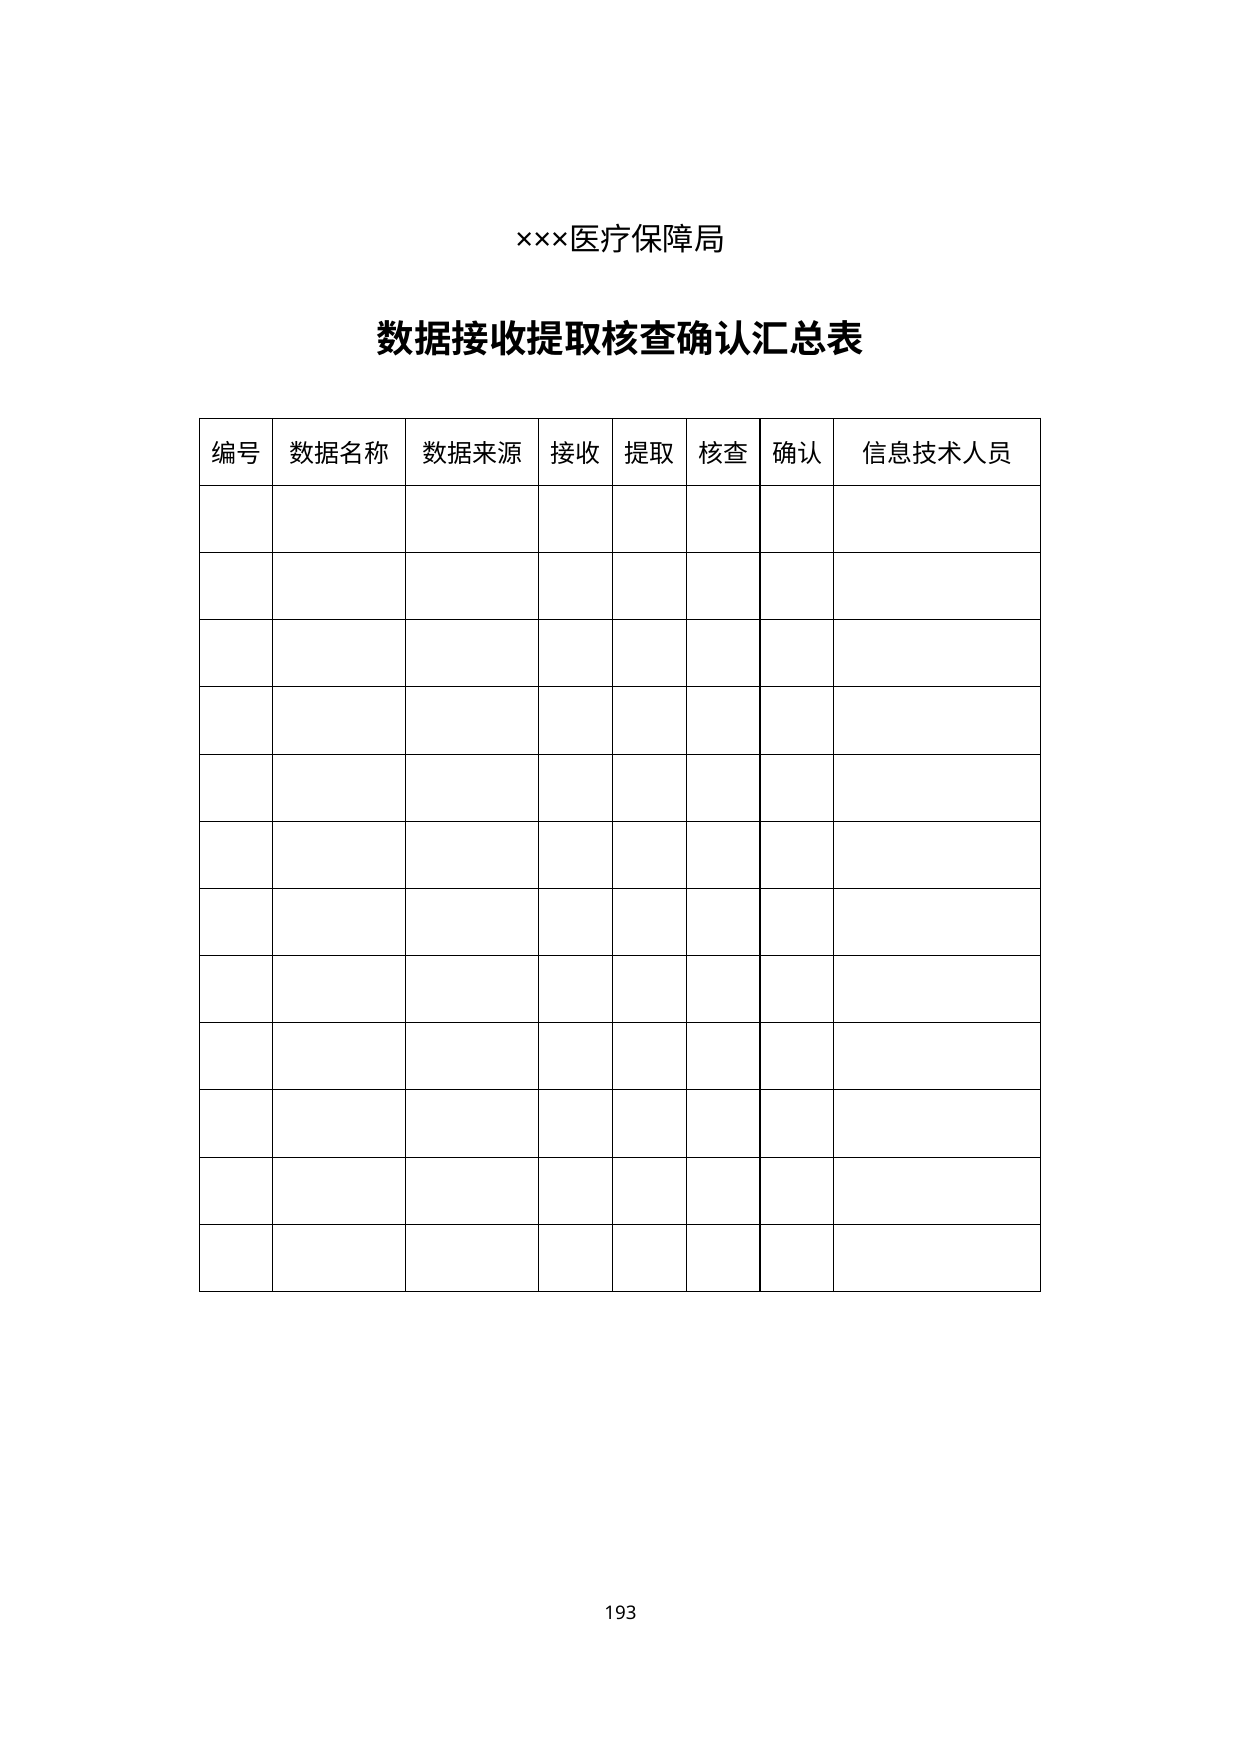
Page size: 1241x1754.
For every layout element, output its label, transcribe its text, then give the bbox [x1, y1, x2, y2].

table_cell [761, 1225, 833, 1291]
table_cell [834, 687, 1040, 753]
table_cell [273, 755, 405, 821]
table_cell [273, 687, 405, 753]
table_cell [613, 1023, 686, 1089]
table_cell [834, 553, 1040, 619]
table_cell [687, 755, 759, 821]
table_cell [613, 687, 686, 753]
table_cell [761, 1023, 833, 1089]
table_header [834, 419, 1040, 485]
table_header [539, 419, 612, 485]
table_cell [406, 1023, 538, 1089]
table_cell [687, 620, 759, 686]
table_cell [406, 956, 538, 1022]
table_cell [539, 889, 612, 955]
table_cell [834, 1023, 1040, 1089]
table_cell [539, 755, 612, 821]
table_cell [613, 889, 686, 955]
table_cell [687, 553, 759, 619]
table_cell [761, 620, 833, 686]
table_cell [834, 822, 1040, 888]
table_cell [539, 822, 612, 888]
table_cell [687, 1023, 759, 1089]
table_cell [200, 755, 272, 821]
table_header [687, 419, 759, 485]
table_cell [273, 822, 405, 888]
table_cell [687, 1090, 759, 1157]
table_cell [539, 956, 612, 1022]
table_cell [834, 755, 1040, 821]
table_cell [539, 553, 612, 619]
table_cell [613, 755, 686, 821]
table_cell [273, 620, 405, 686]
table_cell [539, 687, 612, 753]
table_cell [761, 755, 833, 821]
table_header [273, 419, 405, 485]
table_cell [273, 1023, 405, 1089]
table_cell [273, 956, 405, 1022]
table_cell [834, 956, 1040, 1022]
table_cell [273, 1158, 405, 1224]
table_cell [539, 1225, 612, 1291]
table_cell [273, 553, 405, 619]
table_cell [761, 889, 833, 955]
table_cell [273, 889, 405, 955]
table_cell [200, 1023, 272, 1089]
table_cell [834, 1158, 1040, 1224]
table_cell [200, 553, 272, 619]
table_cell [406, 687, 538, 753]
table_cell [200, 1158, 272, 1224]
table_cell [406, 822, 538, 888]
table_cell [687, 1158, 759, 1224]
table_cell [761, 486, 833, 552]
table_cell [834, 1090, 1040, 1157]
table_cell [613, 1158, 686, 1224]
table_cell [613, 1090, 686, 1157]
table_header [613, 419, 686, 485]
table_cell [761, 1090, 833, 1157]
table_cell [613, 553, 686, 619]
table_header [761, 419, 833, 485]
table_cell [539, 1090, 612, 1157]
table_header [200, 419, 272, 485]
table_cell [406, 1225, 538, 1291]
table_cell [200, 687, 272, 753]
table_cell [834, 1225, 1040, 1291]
text ×××医疗保障局 [187, 214, 1053, 259]
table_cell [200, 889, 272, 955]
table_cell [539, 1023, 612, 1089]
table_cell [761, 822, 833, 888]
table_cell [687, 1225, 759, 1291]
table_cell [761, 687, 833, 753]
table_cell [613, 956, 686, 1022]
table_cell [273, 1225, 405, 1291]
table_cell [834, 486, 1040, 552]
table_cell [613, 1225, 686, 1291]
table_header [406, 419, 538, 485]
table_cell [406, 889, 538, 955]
text 数据接收提取核查确认汇总表 [187, 309, 1053, 363]
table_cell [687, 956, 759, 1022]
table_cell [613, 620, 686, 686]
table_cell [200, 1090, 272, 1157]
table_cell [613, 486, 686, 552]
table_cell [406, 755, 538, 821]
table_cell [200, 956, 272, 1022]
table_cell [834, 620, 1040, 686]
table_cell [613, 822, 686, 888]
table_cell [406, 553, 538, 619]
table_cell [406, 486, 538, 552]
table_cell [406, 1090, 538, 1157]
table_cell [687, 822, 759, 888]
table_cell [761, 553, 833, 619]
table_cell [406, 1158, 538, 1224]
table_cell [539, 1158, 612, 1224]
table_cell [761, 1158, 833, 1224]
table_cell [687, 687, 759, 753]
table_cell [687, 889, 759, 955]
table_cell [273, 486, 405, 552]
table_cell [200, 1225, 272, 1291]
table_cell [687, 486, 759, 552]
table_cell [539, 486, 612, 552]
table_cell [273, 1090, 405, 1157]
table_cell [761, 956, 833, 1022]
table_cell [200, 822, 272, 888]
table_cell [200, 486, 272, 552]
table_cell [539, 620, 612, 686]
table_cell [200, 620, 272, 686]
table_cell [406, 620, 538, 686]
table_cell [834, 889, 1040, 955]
